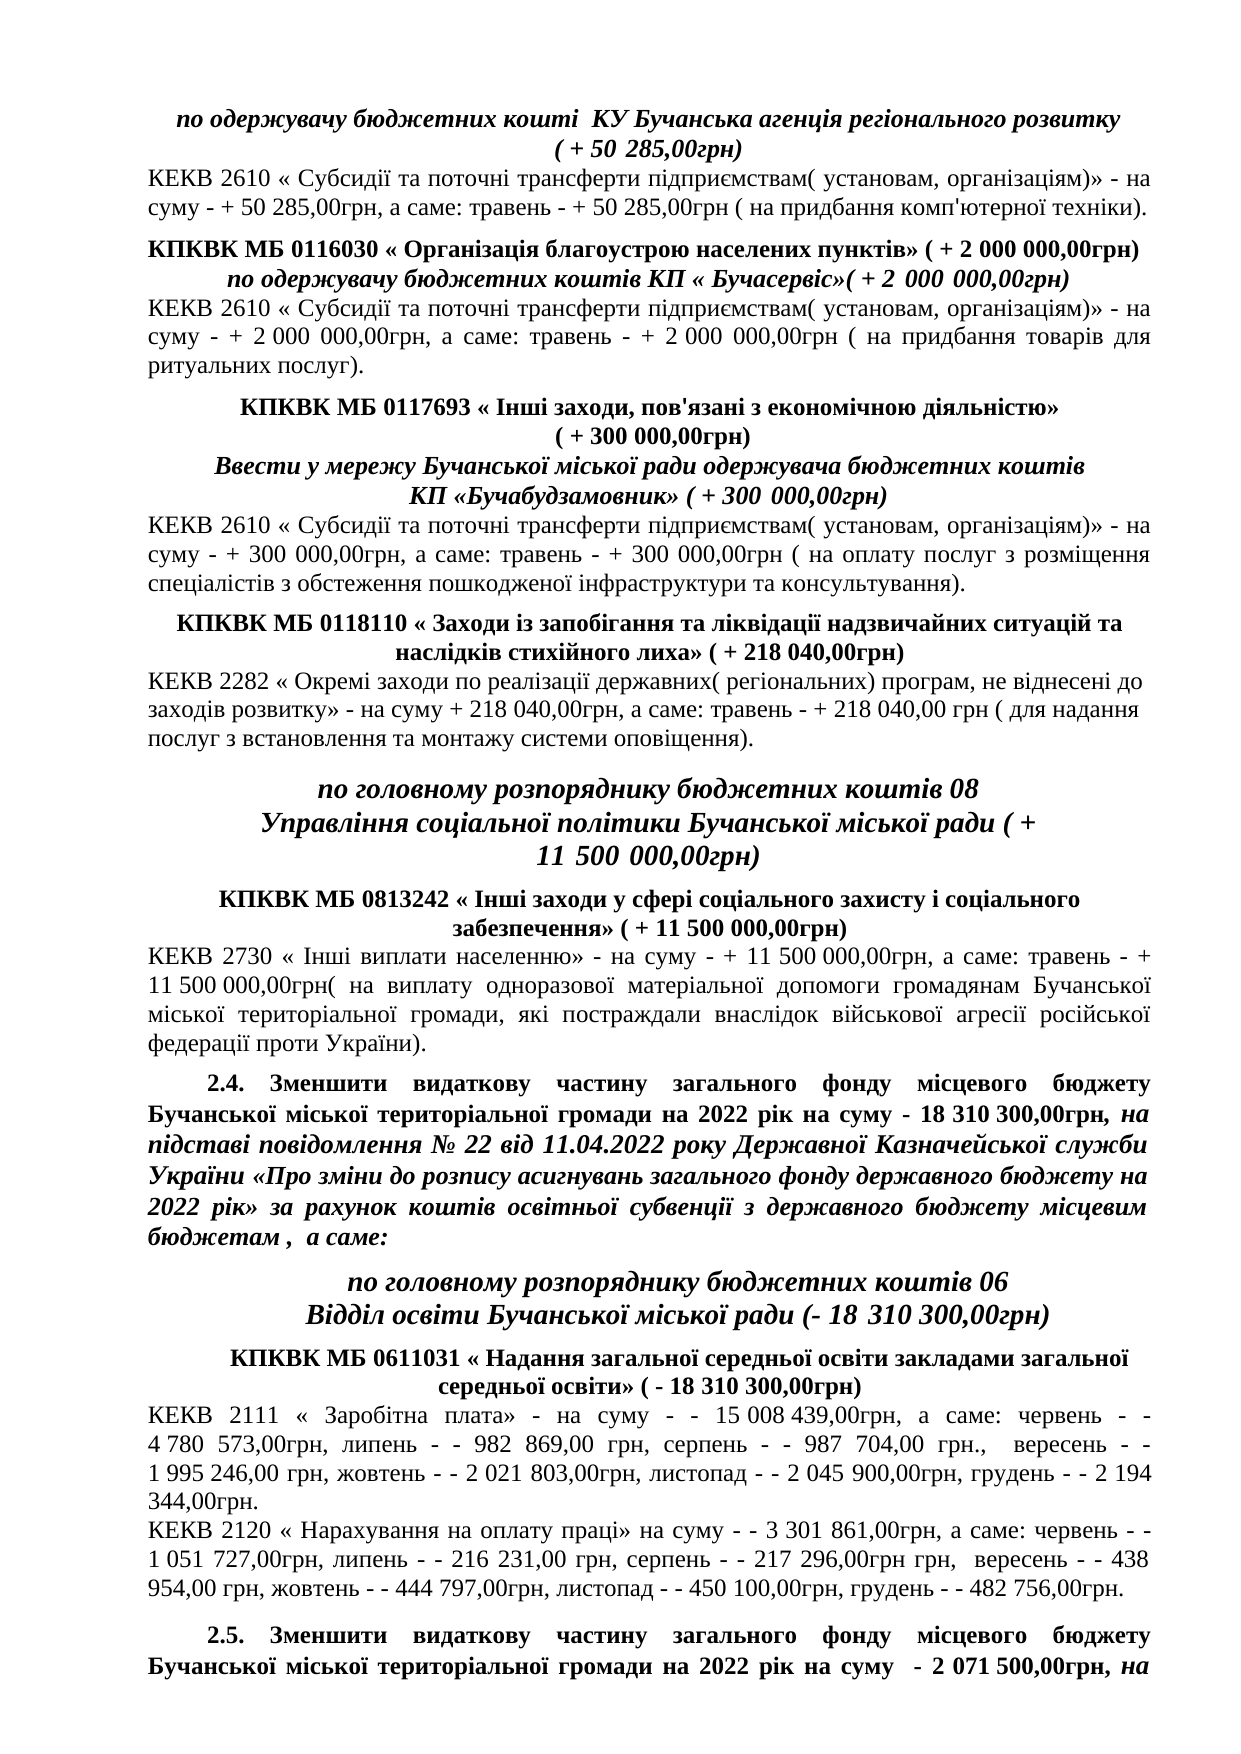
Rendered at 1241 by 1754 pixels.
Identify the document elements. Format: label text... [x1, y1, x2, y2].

text Ввести у мережу Бучанської міської ради одержувача бюджетних коштів [148, 450, 1152, 480]
text КПКВК МБ 0813242 « Інші заходи у сфері соціального захисту і соціального забезпечення» ( + 11 500 000,00грн) [148, 884, 1152, 941]
text Відділ освіти Бучанської міської ради (- 18 310 300,00грн) [148, 1297, 1152, 1331]
text по одержувачу бюджетних коштів КП « Бучасервіс»( + 2 000 000,00грн) [148, 263, 1152, 293]
text ( + 300 000,00грн) [148, 421, 1152, 450]
text КПКВК МБ 0116030 « Організація благоустрою населених пунктів» ( + 2 000 000,00грн) [148, 234, 1152, 263]
text КЕКВ 2610 « Субсидії та поточні трансферти підприємствам( установам, організаціям)» - на суму - + 2 000 000,00грн, а саме: травень - + 2 000 000,00грн ( на придбання товарів для ритуальних послуг). [148, 293, 1152, 379]
text КПКВК МБ 0611031 « Надання загальної середньої освіти закладами загальної середньої освіти» ( - 18 310 300,00грн) [148, 1343, 1152, 1400]
text КЕКВ 2120 « Нарахування на оплату праці» на суму - - 3 301 861,00грн, а саме: червень - - 1 051 727,00грн, липень - - 216 231,00 грн, серпень - - 217 296,00грн грн, вересень - - 438 954,00 грн, жовтень - - 444 797,00грн, листопад - - 450 100,00грн, грудень - - 482 756,00грн. [148, 1515, 1152, 1601]
text КЕКВ 2610 « Субсидії та поточні трансферти підприємствам( установам, організаціям)» - на суму - + 50 285,00грн, а саме: травень - + 50 285,00грн ( на придбання комп'ютерної техніки). [148, 163, 1152, 222]
text ( + 50 285,00грн) [148, 133, 1152, 163]
text КЕКВ 2610 « Субсидії та поточні трансферти підприємствам( установам, організаціям)» - на суму - + 300 000,00грн, а саме: травень - + 300 000,00грн ( на оплату послуг з розміщення спеціалістів з обстеження пошкодженої інфраструктури та консультування). [148, 510, 1152, 596]
text по головному розпоряднику бюджетних коштів 08 [148, 771, 1152, 805]
text КПКВК МБ 0118110 « Заходи із запобігання та ліквідації надзвичайних ситуацій та наслідків стихійного лиха» ( + 218 040,00грн) [148, 608, 1152, 666]
text по одержувачу бюджетних кошті КУ Бучанська агенція регіонального розвитку [148, 103, 1152, 133]
text КПКВК МБ 0117693 « Інші заходи, пов'язані з економічною діяльністю» [148, 391, 1152, 421]
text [148, 1621, 1152, 1681]
text КЕКВ 2111 « Заробітна плата» - на суму - - 15 008 439,00грн, а саме: червень - - 4 780 573,00грн, липень - - 982 869,00 грн, серпень - - 987 704,00 грн., вересень - - 1 995 246,00 грн, жовтень - - 2 021 803,00грн, листопад - - 2 045 900,00грн, грудень - - 2 194 344,00грн. [148, 1400, 1152, 1515]
text 2.4. Зменшити видаткову частину загального фонду місцевого бюджету Бучанської міської територіальної громади на 2022 рік на суму - 18 310 300,00грн, на підставі повідомлення № 22 від 11.04.2022 року Державної Казначейської служби України «Про зміни до розпису асигнувань загального фонду державного бюджету на 2022 рік» за рахунок коштів освітньої субвенції з державного бюджету місцевим бюджетам , а саме: [148, 1068, 1152, 1252]
text КП «Бучабудзамовник» ( + 300 000,00грн) [148, 480, 1152, 510]
text Управління соціальної політики Бучанської міської ради ( + 11 500 000,00грн) [148, 805, 1152, 872]
text КЕКВ 2730 « Інші виплати населенню» - на суму - + 11 500 000,00грн, а саме: травень - + 11 500 000,00грн( на виплату одноразової матеріальної допомоги громадянам Бучанської міської територіальної громади, які постраждали внаслідок військової агресії російської федерації проти України). [148, 941, 1152, 1056]
text КЕКВ 2282 « Окремі заходи по реалізації державних( регіональних) програм, не віднесені до заходів розвитку» - на суму + 218 040,00грн, а саме: травень - + 218 040,00 грн ( для надання послуг з встановлення та монтажу системи оповіщення). [148, 666, 1152, 752]
text по головному розпоряднику бюджетних коштів 06 [148, 1264, 1152, 1297]
